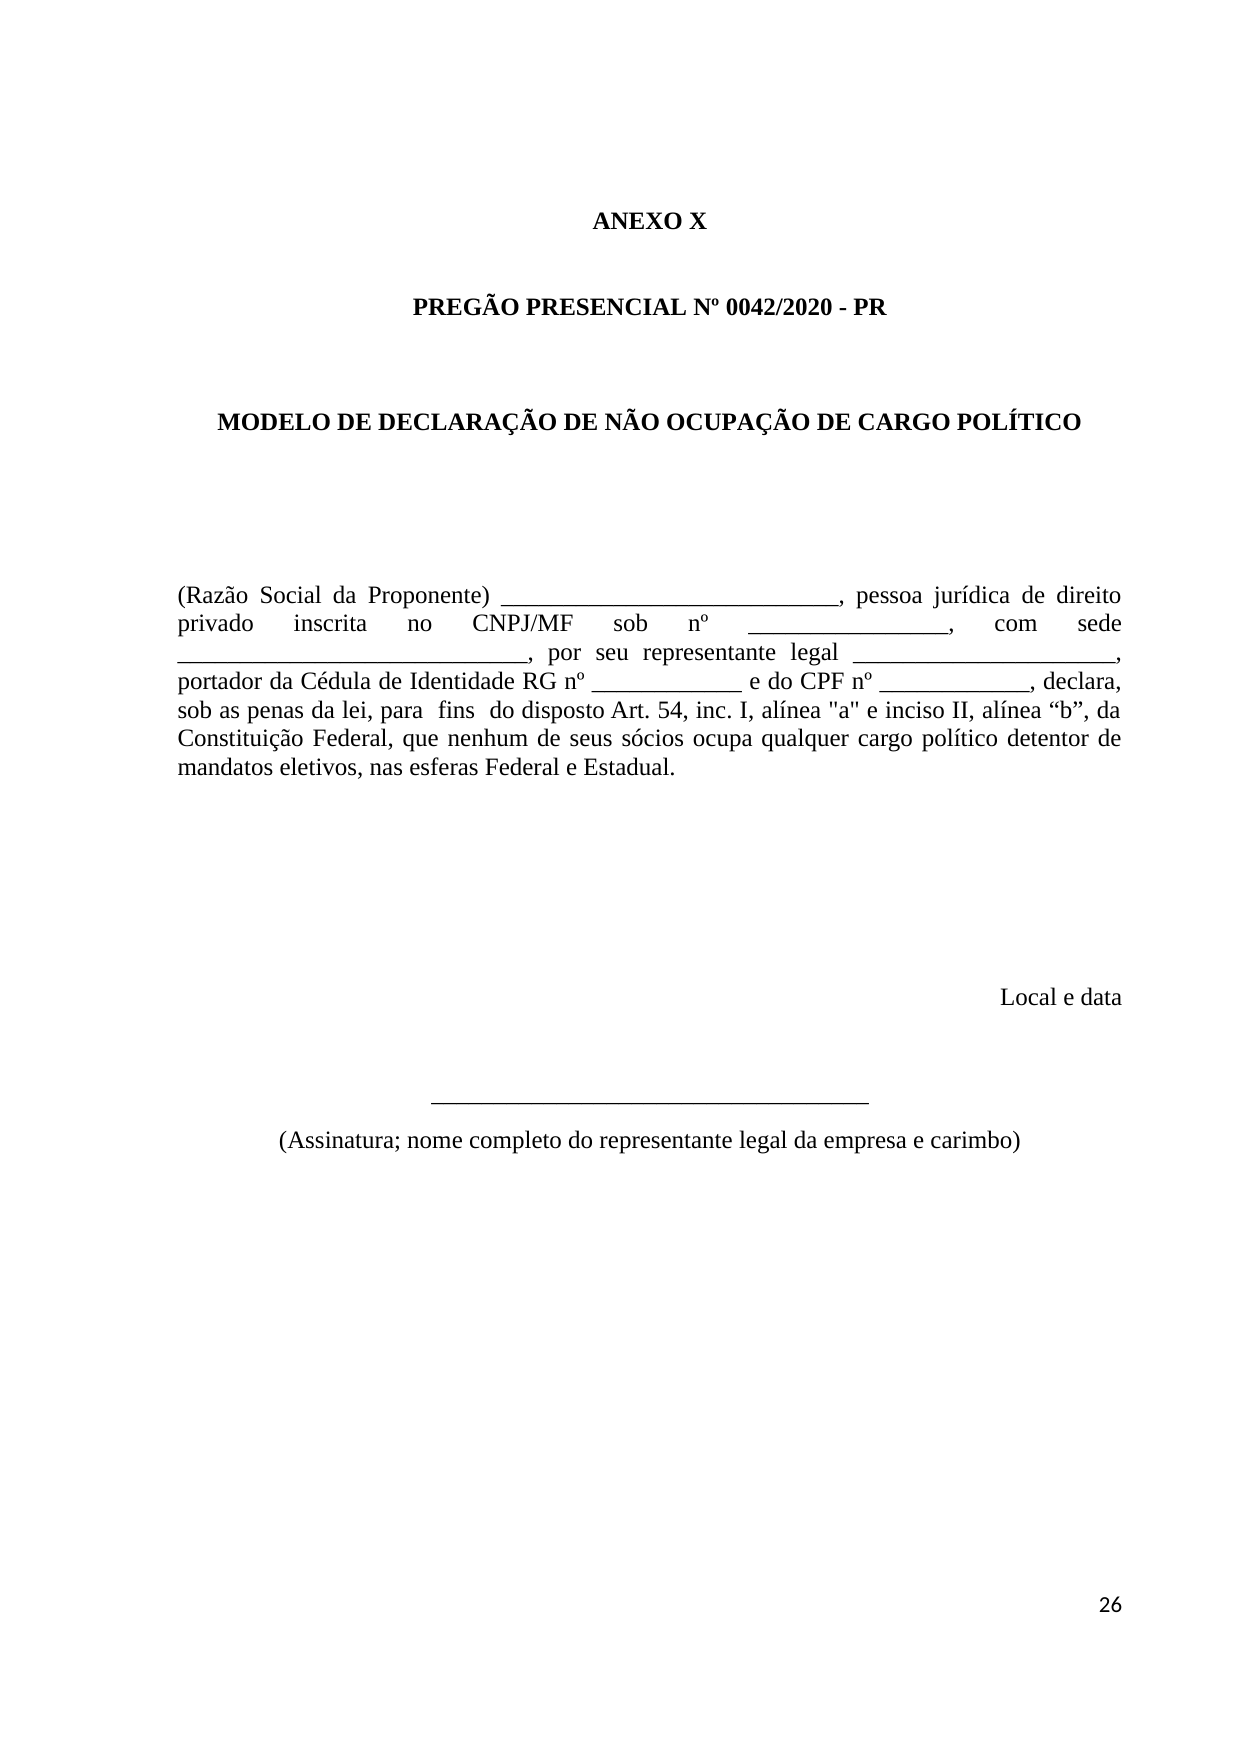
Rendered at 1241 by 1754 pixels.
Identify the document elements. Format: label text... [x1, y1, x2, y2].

text PREGÃO PRESENCIAL Nº 0042/2020 - PR [177, 292, 1122, 321]
text ANEXO X [177, 206, 1122, 235]
text ___________________________________ [177, 1078, 1122, 1106]
text Local e data [177, 982, 1122, 1011]
text MODELO DE DECLARAÇÃO DE NÃO OCUPAÇÃO DE CARGO POLÍTICO [177, 407, 1122, 436]
subtitle (Razão Social da Proponente) ___________________________, pessoa jurídica de direito privado inscrita no CNPJ/MF sob nº ________________, com sede ____________________________, por seu representante legal _____________________, portador da Cédula de Identidade RG nº ____________ e do CPF nº ____________, declara, sob as penas da lei, para fins do disposto Art. 54, inc. I, alínea "a" e inciso II, alínea “b”, da Constituição Federal, que nenhum de seus sócios ocupa qualquer cargo político detentor de mandatos eletivos, nas esferas Federal e Estadual. [177, 580, 1122, 781]
text (Assinatura; nome completo do representante legal da empresa e carimbo) [177, 1125, 1122, 1154]
